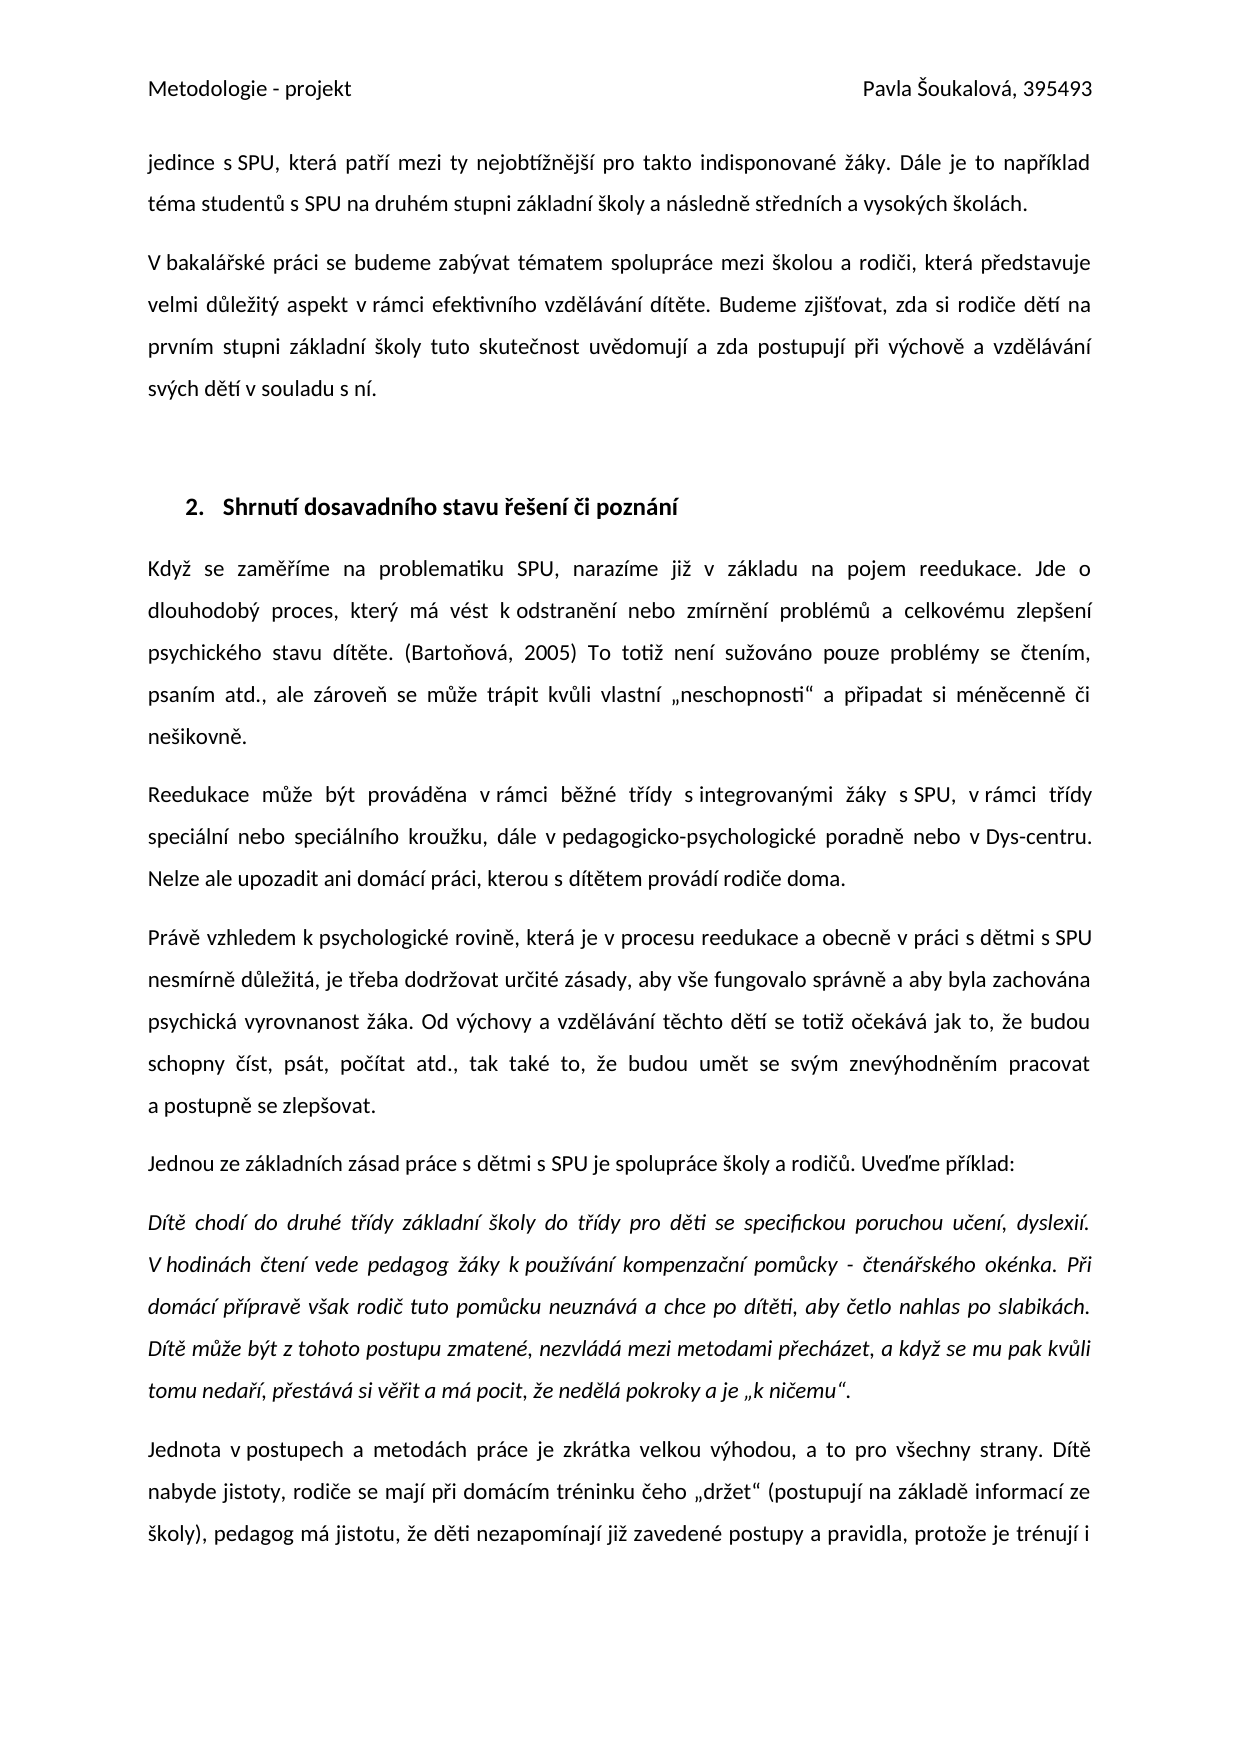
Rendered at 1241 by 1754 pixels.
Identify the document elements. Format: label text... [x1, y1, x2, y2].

text Když se zaměříme na problematiku SPU, narazíme již v základu na pojem reedukace. Jde o dlouhodobý proces, který má vést k odstranění nebo zmírnění problémů a celkovému zlepšení psychického stavu dítěte. (Bartoňová, 2005) To totiž není sužováno pouze problémy se čtením, psaním atd., ale zároveň se může trápit kvůli vlastní „neschopnosti“ a připadat si méněcenně či nešikovně. [148, 554, 1093, 750]
text Dítě chodí do druhé třídy základní školy do třídy pro děti se specifickou poruchou učení, dyslexií. V hodinách čtení vede pedagog žáky k používání kompenzační pomůcky - čtenářského okénka. Při domácí přípravě však rodič tuto pomůcku neuznává a chce po dítěti, aby četlo nahlas po slabikách. Dítě může být z tohoto postupu zmatené, nezvládá mezi metodami přecházet, a když se mu pak kvůli tomu nedaří, přestává si věřit a má pocit, že nedělá pokroky a je „k ničemu“. [148, 1208, 1093, 1404]
text Právě vzhledem k psychologické rovině, která je v procesu reedukace a obecně v práci s dětmi s SPU nesmírně důležitá, je třeba dodržovat určité zásady, aby vše fungovalo správně a aby byla zachována psychická vyrovnanost žáka. Od výchovy a vzdělávání těchto dětí se totiž očekává jak to, že budou schopny číst, psát, počítat atd., tak také to, že budou umět se svým znevýhodněním pracovat a postupně se zlepšovat. [148, 923, 1093, 1119]
text V bakalářské práci se budeme zabývat tématem spolupráce mezi školou a rodiči, která představuje velmi důležitý aspekt v rámci efektivního vzdělávání dítěte. Budeme zjišťovat, zda si rodiče dětí na prvním stupni základní školy tuto skutečnost uvědomují a zda postupují při výchově a vzdělávání svých dětí v souladu s ní. [148, 248, 1093, 402]
text Reedukace může být prováděna v rámci běžné třídy s integrovanými žáky s SPU, v rámci třídy speciální nebo speciálního kroužku, dále v pedagogicko-psychologické poradně nebo v Dys-centru. Nelze ale upozadit ani domácí práci, kterou s dítětem provádí rodiče doma. [148, 780, 1093, 892]
text Jednou ze základních zásad práce s dětmi s SPU je spolupráce školy a rodičů. Uveďme příklad: [148, 1149, 1093, 1178]
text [148, 148, 1093, 218]
list Shrnutí dosavadního stavu řešení či poznání [185, 491, 1093, 522]
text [148, 1435, 1093, 1547]
